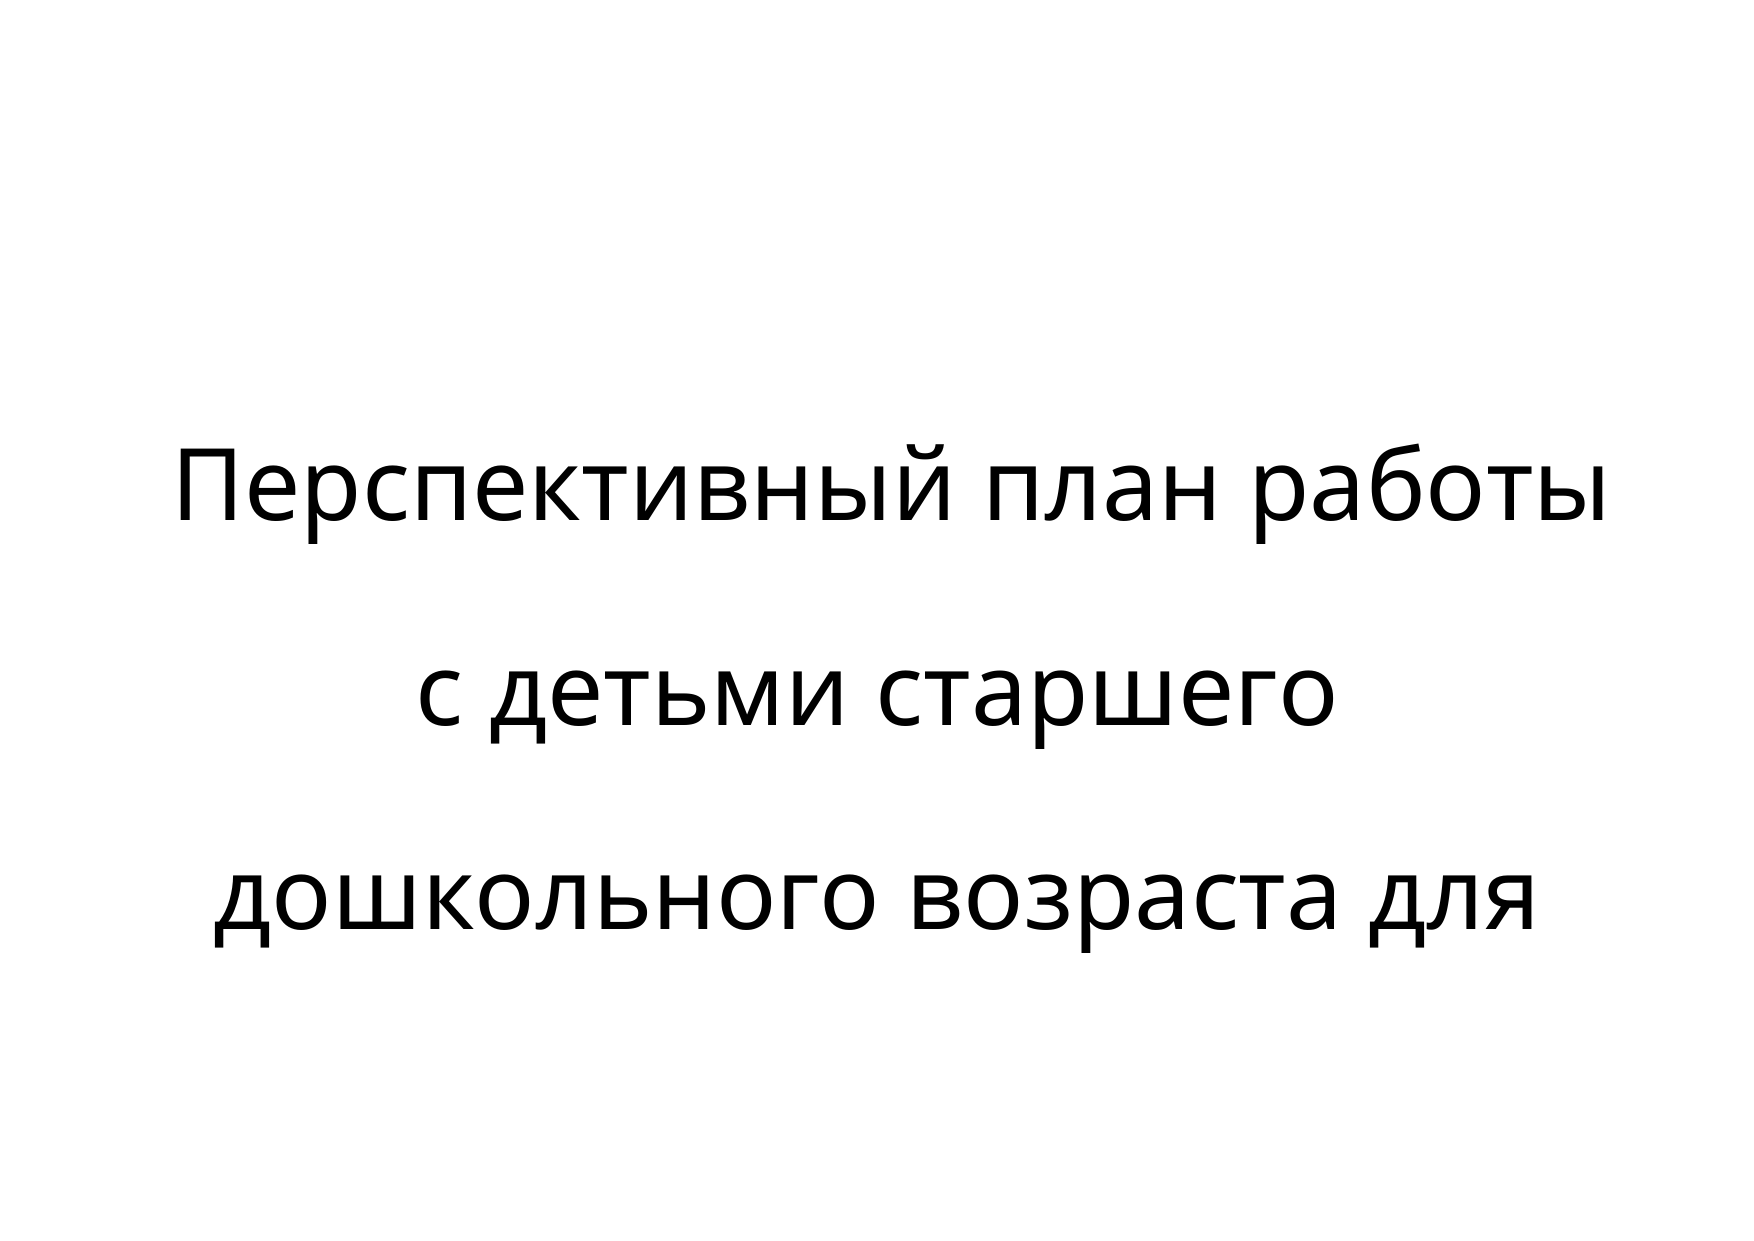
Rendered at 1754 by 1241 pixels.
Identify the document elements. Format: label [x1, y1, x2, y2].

text [118, 414, 1636, 959]
